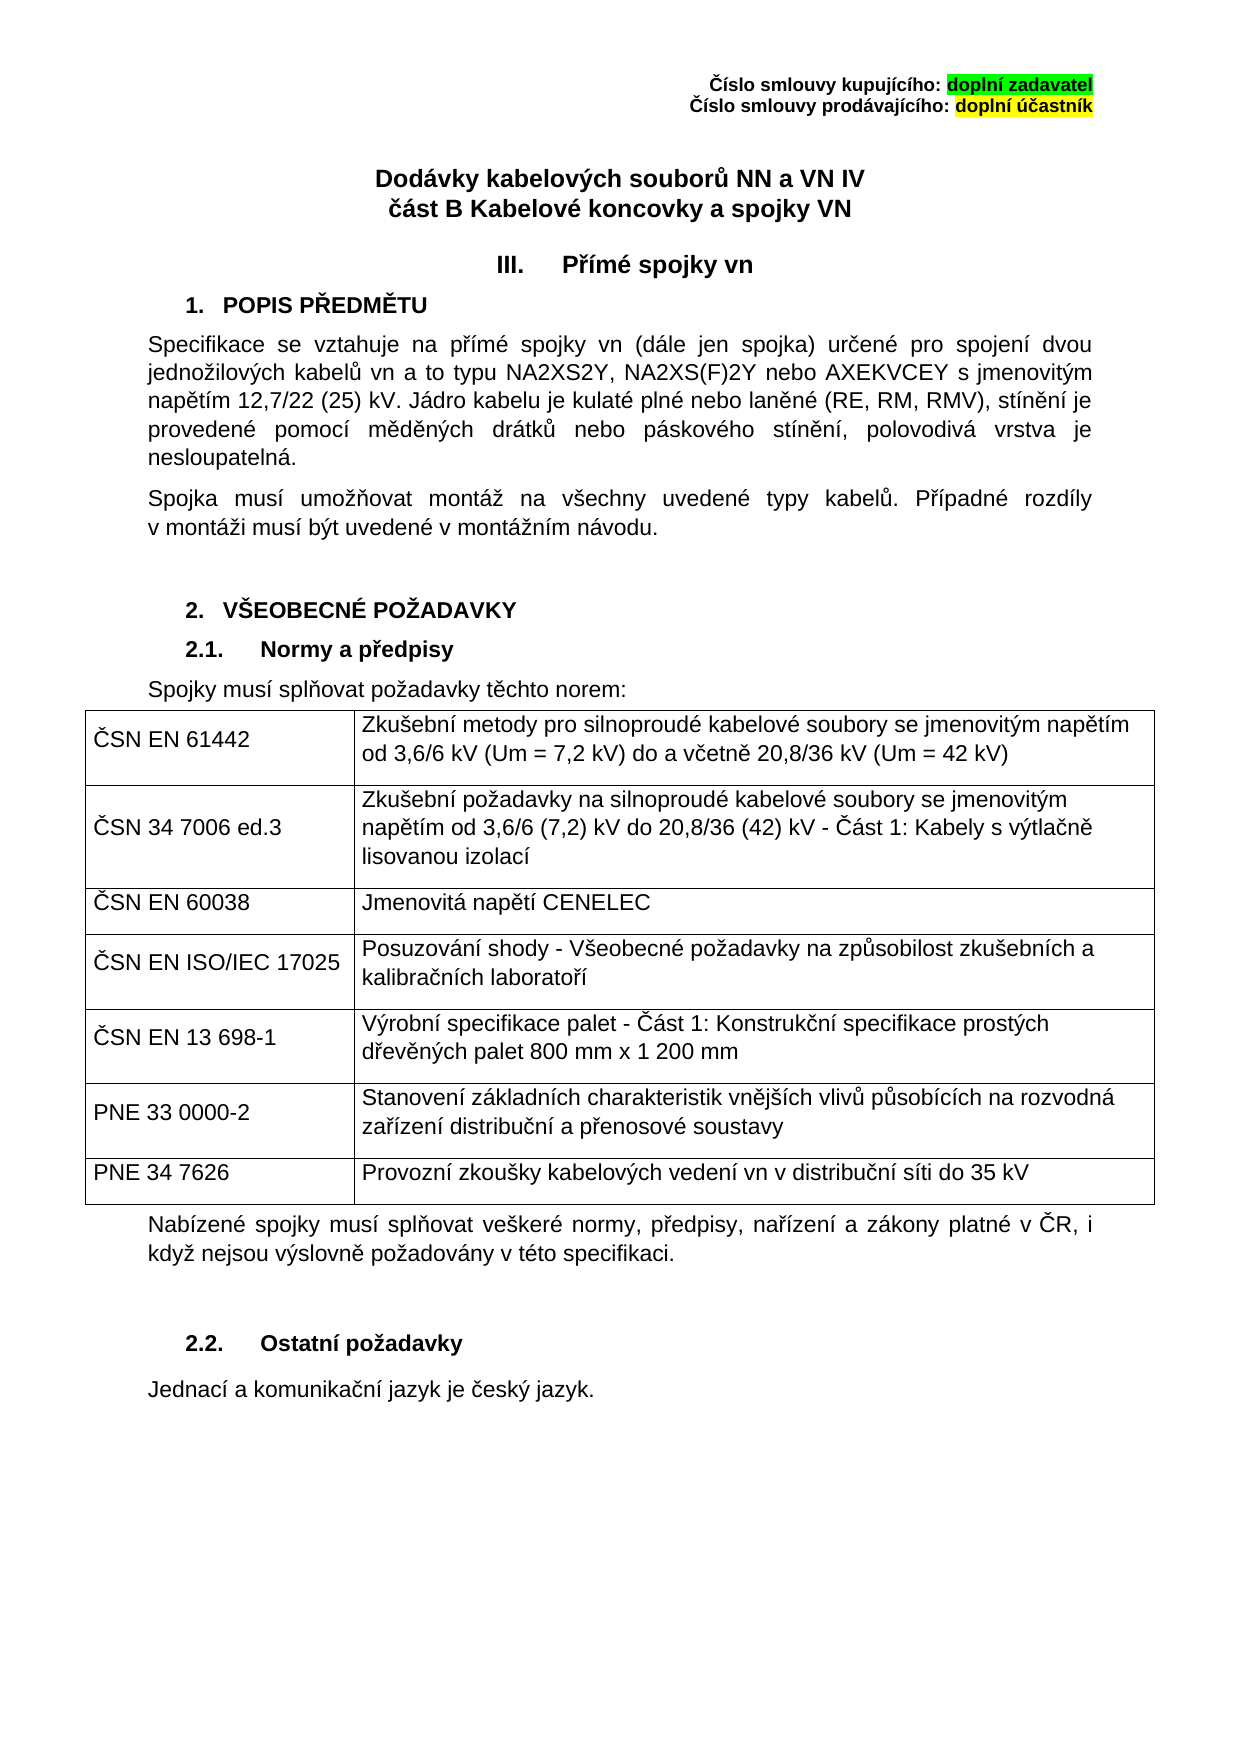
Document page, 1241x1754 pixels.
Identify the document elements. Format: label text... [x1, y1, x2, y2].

table_cell Zkušební požadavky na silnoproudé kabelové soubory se jmenovitým napětím od 3,6/6 (7,2) kV do 20,8/36 (42) kV - Část 1: Kabely s výtlačně lisovanou izolací [355, 786, 1154, 888]
subtitle Normy a předpisy [185, 636, 1093, 662]
subtitle Ostatní požadavky [185, 1330, 1093, 1356]
table_cell ČSN EN 60038 [86, 889, 354, 934]
table_cell Posuzování shody - Všeobecné požadavky na způsobilost zkušebních a kalibračních laboratoří [355, 935, 1154, 1009]
list Přímé spojky vn [185, 250, 1093, 279]
table_cell Jmenovitá napětí CENELEC [355, 889, 1154, 934]
table_cell Provozní zkoušky kabelových vedení vn v distribuční síti do 35 kV [355, 1159, 1154, 1204]
text Jednací a komunikační jazyk je český jazyk. [148, 1376, 1093, 1402]
table_cell Stanovení základních charakteristik vnějších vlivů působících na rozvodná zařízení distribuční a přenosové soustavy [355, 1084, 1154, 1158]
table_header Zkušební metody pro silnoproudé kabelové soubory se jmenovitým napětím od 3,6/6 kV (Um = 7,2 kV) do a včetně 20,8/36 kV (Um = 42 kV) [355, 711, 1154, 785]
table_cell PNE 34 7626 [86, 1159, 354, 1204]
table_cell ČSN EN ISO/IEC 17025 [86, 935, 354, 1009]
table_cell Výrobní specifikace palet - Část 1: Konstrukční specifikace prostých dřevěných palet 800 mm x 1 200 mm [355, 1010, 1154, 1083]
table_cell ČSN EN 13 698-1 [86, 1010, 354, 1083]
text Spojky musí splňovat požadavky těchto norem: [148, 676, 1093, 702]
text Nabízené spojky musí splňovat veškeré normy, předpisy, nařízení a zákony platné v ČR, i když nejsou výslovně požadovány v této specifikaci. [148, 1211, 1093, 1266]
subtitle Popis předmětu [185, 292, 1093, 318]
subtitle Všeobecné požadavky [185, 597, 1093, 624]
text Specifikace se vztahuje na přímé spojky vn (dále jen spojka) určené pro spojení dvou jednožilových kabelů vn a to typu NA2XS2Y, NA2XS(F)2Y nebo AXEKVCEY s jmenovitým napětím 12,7/22 (25) kV. Jádro kabelu je kulaté plné nebo laněné (RE, RM, RMV), stínění je provedené pomocí měděných drátků nebo páskového stínění, polovodivá vrstva je nesloupatelná. [148, 331, 1093, 471]
table_cell ČSN 34 7006 ed.3 [86, 786, 354, 888]
text Spojka musí umožňovat montáž na všechny uvedené typy kabelů. Případné rozdíly v montáži musí být uvedené v montážním návodu. [148, 485, 1093, 540]
table_cell PNE 33 0000-2 [86, 1084, 354, 1158]
table_header ČSN EN 61442 [86, 711, 354, 785]
